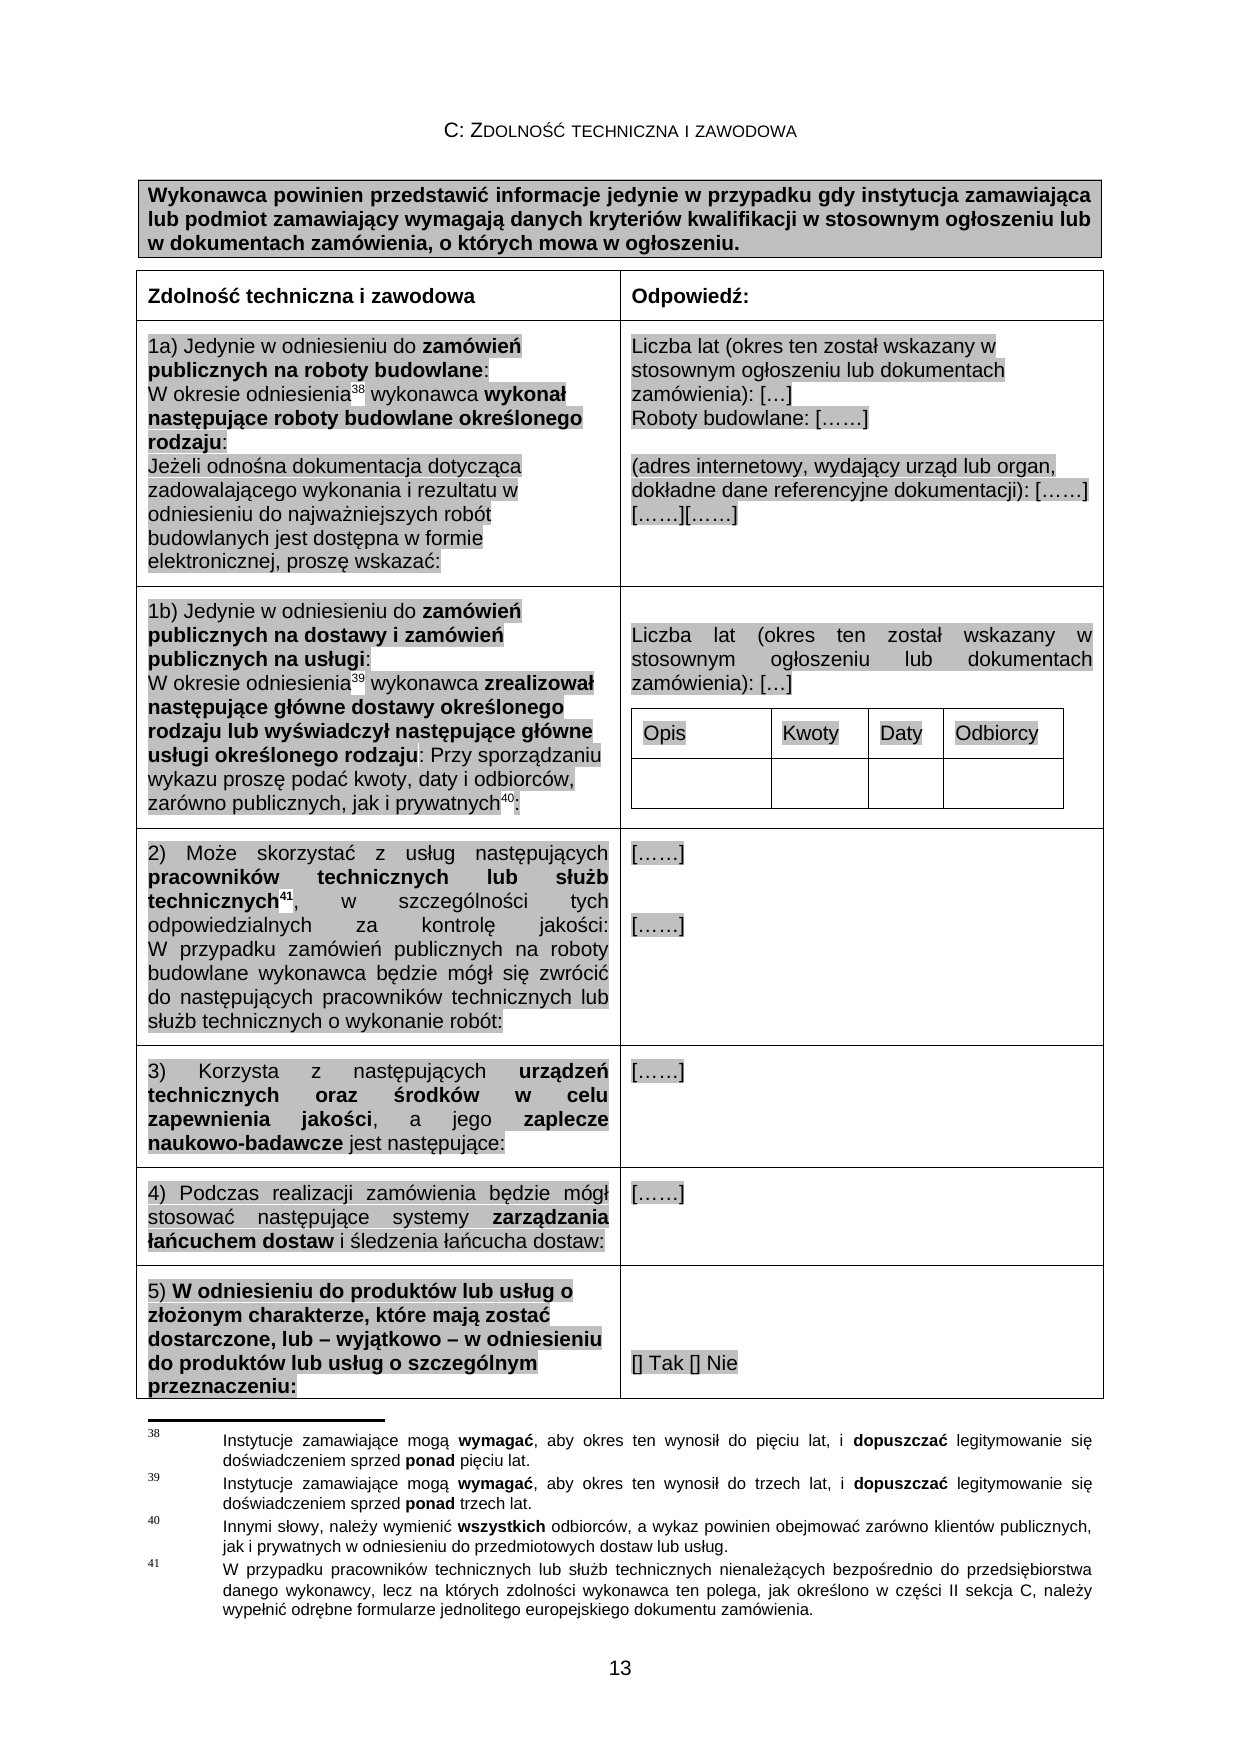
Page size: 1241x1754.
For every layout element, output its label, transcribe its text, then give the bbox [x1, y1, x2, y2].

table_cell 2) Może skorzystać z usług następujących pracowników technicznych lub służb technicznych, w szczególności tych odpowiedzialnych za kontrolę jakości: W przypadku zamówień publicznych na roboty budowlane wykonawca będzie mógł się zwrócić do następujących pracowników technicznych lub służb technicznych o wykonanie robót: [137, 829, 620, 1045]
table_cell [……] [621, 1046, 1103, 1167]
text Wykonawca powinien przedstawić informacje jedynie w przypadku gdy instytucja zamawiająca lub podmiot zamawiający wymagają danych kryteriów kwalifikacji w stosownym ogłoszeniu lub w dokumentach zamówienia, o których mowa w ogłoszeniu. [139, 181, 1101, 257]
table_cell Liczba lat (okres ten został wskazany w stosownym ogłoszeniu lub dokumentach zamówienia): […] Roboty budowlane: [……] (adres internetowy, wydający urząd lub organ, dokładne dane referencyjne dokumentacji): [……][……][……] [621, 321, 1103, 586]
title C: Zdolność techniczna i zawodowa [148, 118, 1093, 142]
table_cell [137, 1266, 620, 1398]
table_cell 4) Podczas realizacji zamówienia będzie mógł stosować następujące systemy zarządzania łańcuchem dostaw i śledzenia łańcucha dostaw: [137, 1168, 620, 1265]
table_cell [] Tak [] Nie [621, 1266, 1103, 1398]
table_cell Liczba lat (okres ten został wskazany w stosownym ogłoszeniu lub dokumentach zamówienia): […] [621, 587, 1103, 827]
table_cell [……] [……] [621, 829, 1103, 1045]
table_cell 3) Korzysta z następujących urządzeń technicznych oraz środków w celu zapewnienia jakości, a jego zaplecze naukowo-badawcze jest następujące: [137, 1046, 620, 1167]
table_cell 1b) Jedynie w odniesieniu do zamówień publicznych na dostawy i zamówień publicznych na usługi: W okresie odniesienia wykonawca zrealizował następujące główne dostawy określonego rodzaju lub wyświadczył następujące główne usługi określonego rodzaju: Przy sporządzaniu wykazu proszę podać kwoty, daty i odbiorców, zarówno publicznych, jak i prywatnych: [137, 587, 620, 827]
table_cell 1a) Jedynie w odniesieniu do zamówień publicznych na roboty budowlane: W okresie odniesienia wykonawca wykonał następujące roboty budowlane określonego rodzaju: Jeżeli odnośna dokumentacja dotycząca zadowalającego wykonania i rezultatu w odniesieniu do najważniejszych robót budowlanych jest dostępna w formie elektronicznej, proszę wskazać: [137, 321, 620, 586]
table_header Zdolność techniczna i zawodowa [137, 271, 620, 320]
table_header Odpowiedź: [621, 271, 1103, 320]
table_cell [……] [621, 1168, 1103, 1265]
